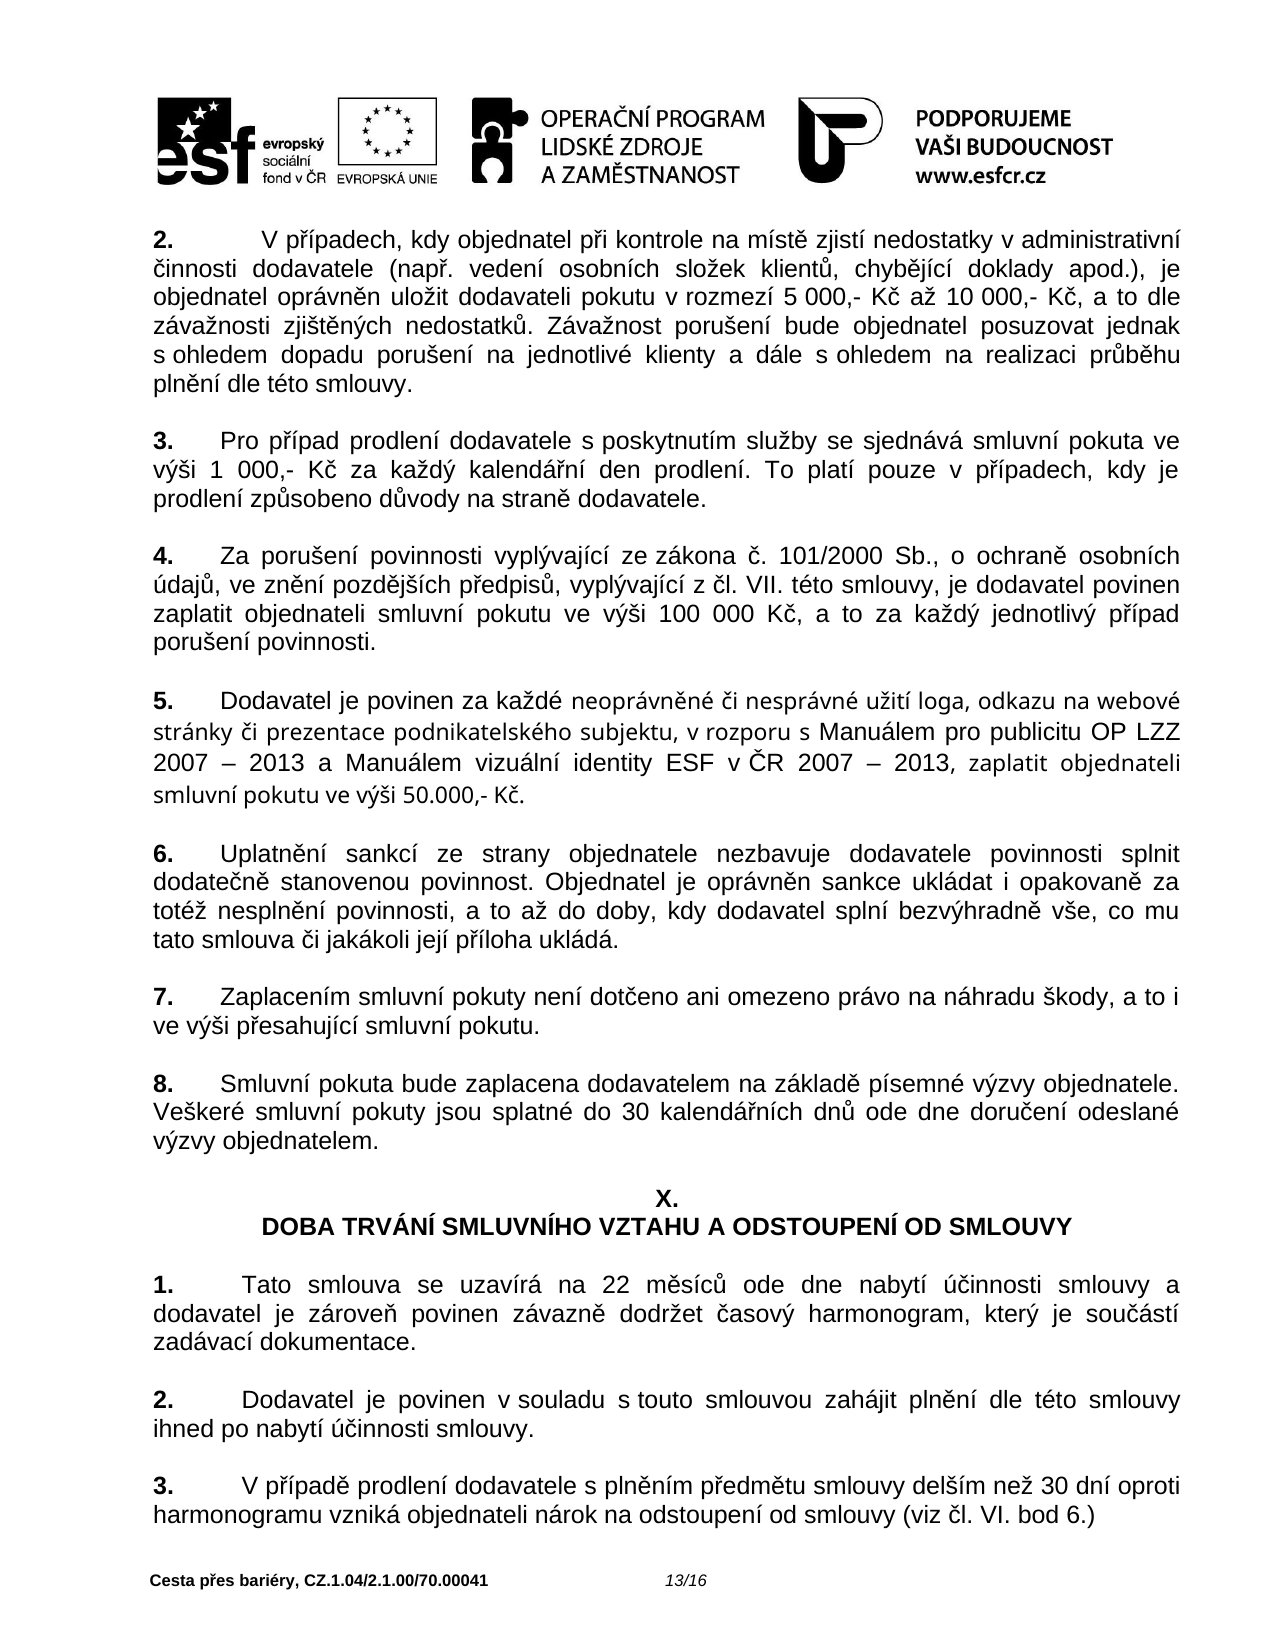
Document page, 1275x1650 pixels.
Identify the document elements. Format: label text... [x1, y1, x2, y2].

list Dodavatel je povinen za každé neoprávněné či nesprávné užití loga, odkazu na webové stránky či prezentace podnikatelského subjektu, v rozporu s Manuálem pro publicitu OP LZZ 2007 – 2013 a Manuálem vizuální identity ESF v ČR 2007 – 2013, zaplatit objednateli smluvní pokutu ve výši 50.000,- Kč. [153, 685, 1181, 810]
list Zaplacením smluvní pokuty není dotčeno ani omezeno právo na náhradu škody, a to i ve výši přesahující smluvní pokutu. [153, 982, 1181, 1040]
list Za porušení povinnosti vyplývající ze zákona č. 101/2000 Sb., o ochraně osobních údajů, ve znění pozdějších předpisů, vyplývající z čl. VII. této smlouvy, je dodavatel povinen zaplatit objednateli smluvní pokutu ve výši 100 000 Kč, a to za každý jednotlivý případ porušení povinnosti. [153, 541, 1181, 656]
list Tato smlouva se uzavírá na 22 měsíců ode dne nabytí účinnosti smlouvy a dodavatel je zároveň povinen závazně dodržet časový harmonogram, který je součástí zadávací dokumentace. [153, 1270, 1181, 1356]
list Dodavatel je povinen v souladu s touto smlouvou zahájit plnění dle této smlouvy ihned po nabytí účinnosti smlouvy. [153, 1385, 1181, 1442]
list V případě prodlení dodavatele s plněním předmětu smlouvy delším než 30 dní oproti harmonogramu vzniká objednateli nárok na odstoupení od smlouvy (viz čl. VI. bod 6.) [153, 1471, 1181, 1529]
list Pro případ prodlení dodavatele s poskytnutím služby se sjednává smluvní pokuta ve výši 1 000,- Kč za každý kalendářní den prodlení. To platí pouze v případech, kdy je prodlení způsobeno důvody na straně dodavatele. [153, 426, 1181, 512]
text X. [153, 1184, 1181, 1212]
list Uplatnění sankcí ze strany objednatele nezbavuje dodavatele povinnosti splnit dodatečně stanovenou povinnost. Objednatel je oprávněn sankce ukládat i opakovaně za totéž nesplnění povinnosti, a to až do doby, kdy dodavatel splní bezvýhradně vše, co mu tato smlouva či jakákoli její příloha ukládá. [153, 839, 1181, 954]
text DOBA TRVÁNÍ SMLUVNÍHO VZTAHU a odstoupení od smlouvy [153, 1212, 1181, 1241]
picture [147, 87, 1128, 196]
list V případech, kdy objednatel při kontrole na místě zjistí nedostatky v administrativní činnosti dodavatele (např. vedení osobních složek klientů, chybějící doklady apod.), je objednatel oprávněn uložit dodavateli pokutu v rozmezí 5 000,- Kč až 10 000,- Kč, a to dle závažnosti zjištěných nedostatků. Závažnost porušení bude objednatel posuzovat jednak s ohledem dopadu porušení na jednotlivé klienty a dále s ohledem na realizaci průběhu plnění dle této smlouvy. [153, 225, 1181, 397]
list Smluvní pokuta bude zaplacena dodavatelem na základě písemné výzvy objednatele. Veškeré smluvní pokuty jsou splatné do 30 kalendářních dnů ode dne doručení odeslané výzvy objednatelem. [153, 1069, 1181, 1155]
